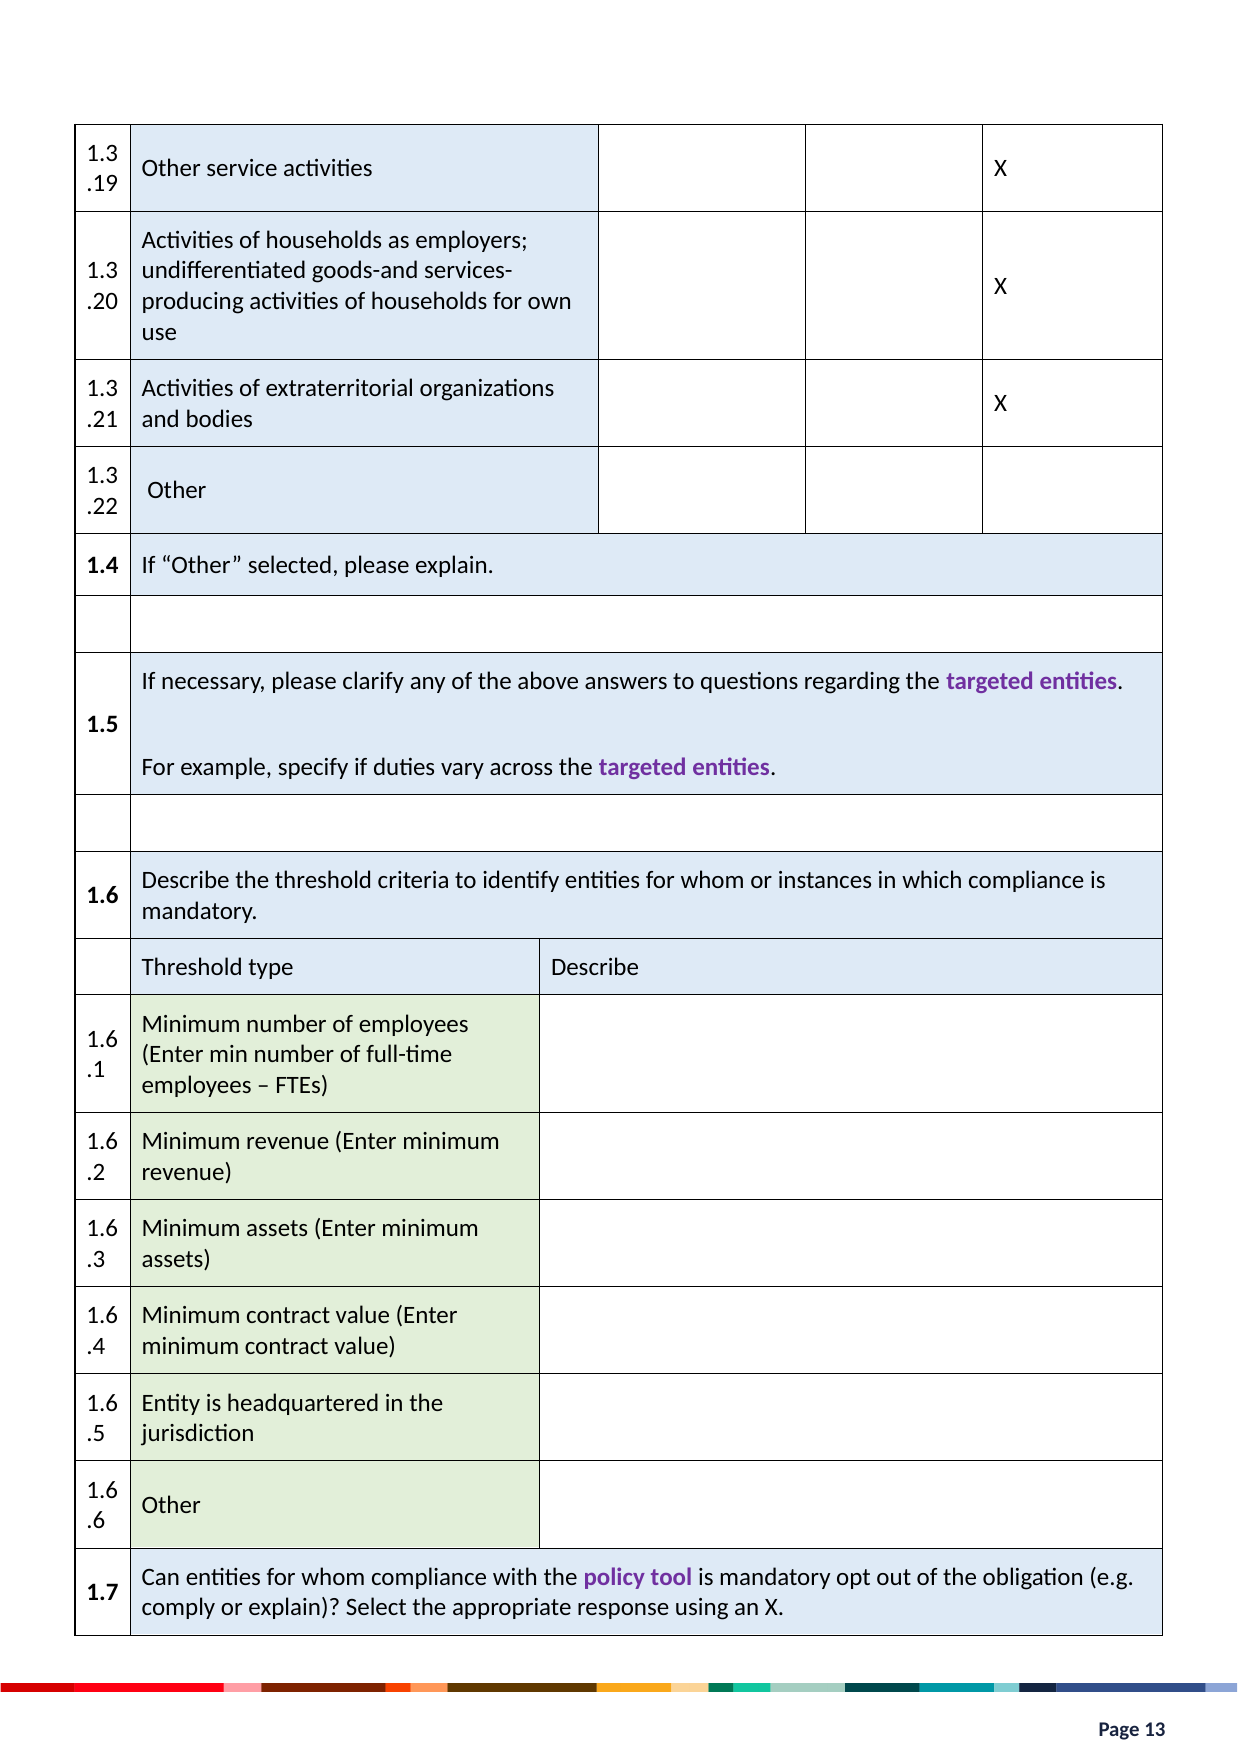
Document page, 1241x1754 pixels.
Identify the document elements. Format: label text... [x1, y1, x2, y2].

table_cell [599, 360, 805, 446]
table_cell If necessary, please clarify any of the above answers to questions regarding the targeted entities. For example, specify if duties vary across the targeted entities. [131, 653, 1162, 794]
table_cell 1.4 [76, 534, 130, 595]
table_cell Activities of households as employers; undifferentiated goods-and services-producing activities of households for own use [131, 212, 598, 359]
table_cell Describe [540, 939, 1162, 994]
table_cell [540, 995, 1162, 1112]
table_cell If “Other” selected, please explain. [131, 534, 1162, 595]
table_cell 1.7 [76, 1549, 130, 1634]
table_cell 1.3.21 [76, 360, 130, 446]
table_cell 1.3.19 [76, 125, 130, 211]
table_cell 1.6.2 [76, 1113, 130, 1199]
table_cell Can entities for whom compliance with the policy tool is mandatory opt out of the obligation (e.g. comply or explain)? Select the appropriate response using an X. [131, 1549, 1162, 1634]
table_cell X [983, 360, 1162, 446]
table_cell Entity is headquartered in the jurisdiction [131, 1374, 539, 1460]
table_cell X [983, 212, 1162, 359]
table_cell [599, 212, 805, 359]
table_cell [540, 1374, 1162, 1460]
table_cell Minimum revenue (Enter minimum revenue) [131, 1113, 539, 1199]
table_cell [983, 447, 1162, 533]
table_cell 1.6 [76, 852, 130, 938]
table_cell 1.3.20 [76, 212, 130, 359]
table_cell Minimum number of employees (Enter min number of full-time employees – FTEs) [131, 995, 539, 1112]
table_cell [76, 795, 130, 851]
table_cell [540, 1200, 1162, 1286]
table_cell Other [131, 447, 598, 533]
table_cell [806, 212, 982, 359]
table_cell 1.3.22 [76, 447, 130, 533]
table_cell [131, 795, 1162, 851]
table_cell [806, 360, 982, 446]
table_cell [76, 939, 130, 994]
table_cell 1.6.3 [76, 1200, 130, 1286]
table_cell [540, 1461, 1162, 1547]
table_cell 1.6.5 [76, 1374, 130, 1460]
table_cell [599, 447, 805, 533]
table_cell X [983, 125, 1162, 211]
table_cell Describe the threshold criteria to identify entities for whom or instances in which compliance is mandatory. [131, 852, 1162, 938]
table_cell 1.5 [76, 653, 130, 794]
table_cell Minimum assets (Enter minimum assets) [131, 1200, 539, 1286]
table_cell 1.6.6 [76, 1461, 130, 1547]
table_cell Minimum contract value (Enter minimum contract value) [131, 1287, 539, 1373]
picture [0, 1683, 1236, 1692]
table_cell Other service activities [131, 125, 598, 211]
table_cell [806, 447, 982, 533]
table_cell [540, 1113, 1162, 1199]
table_cell 1.6.1 [76, 995, 130, 1112]
table_cell [131, 596, 1162, 652]
table_cell 1.6.4 [76, 1287, 130, 1373]
table_cell Other [131, 1461, 539, 1547]
table_cell [540, 1287, 1162, 1373]
table_cell Activities of extraterritorial organizations and bodies [131, 360, 598, 446]
table_cell [76, 596, 130, 652]
table_cell [806, 125, 982, 211]
table_cell Threshold type [131, 939, 539, 994]
table_cell [599, 125, 805, 211]
